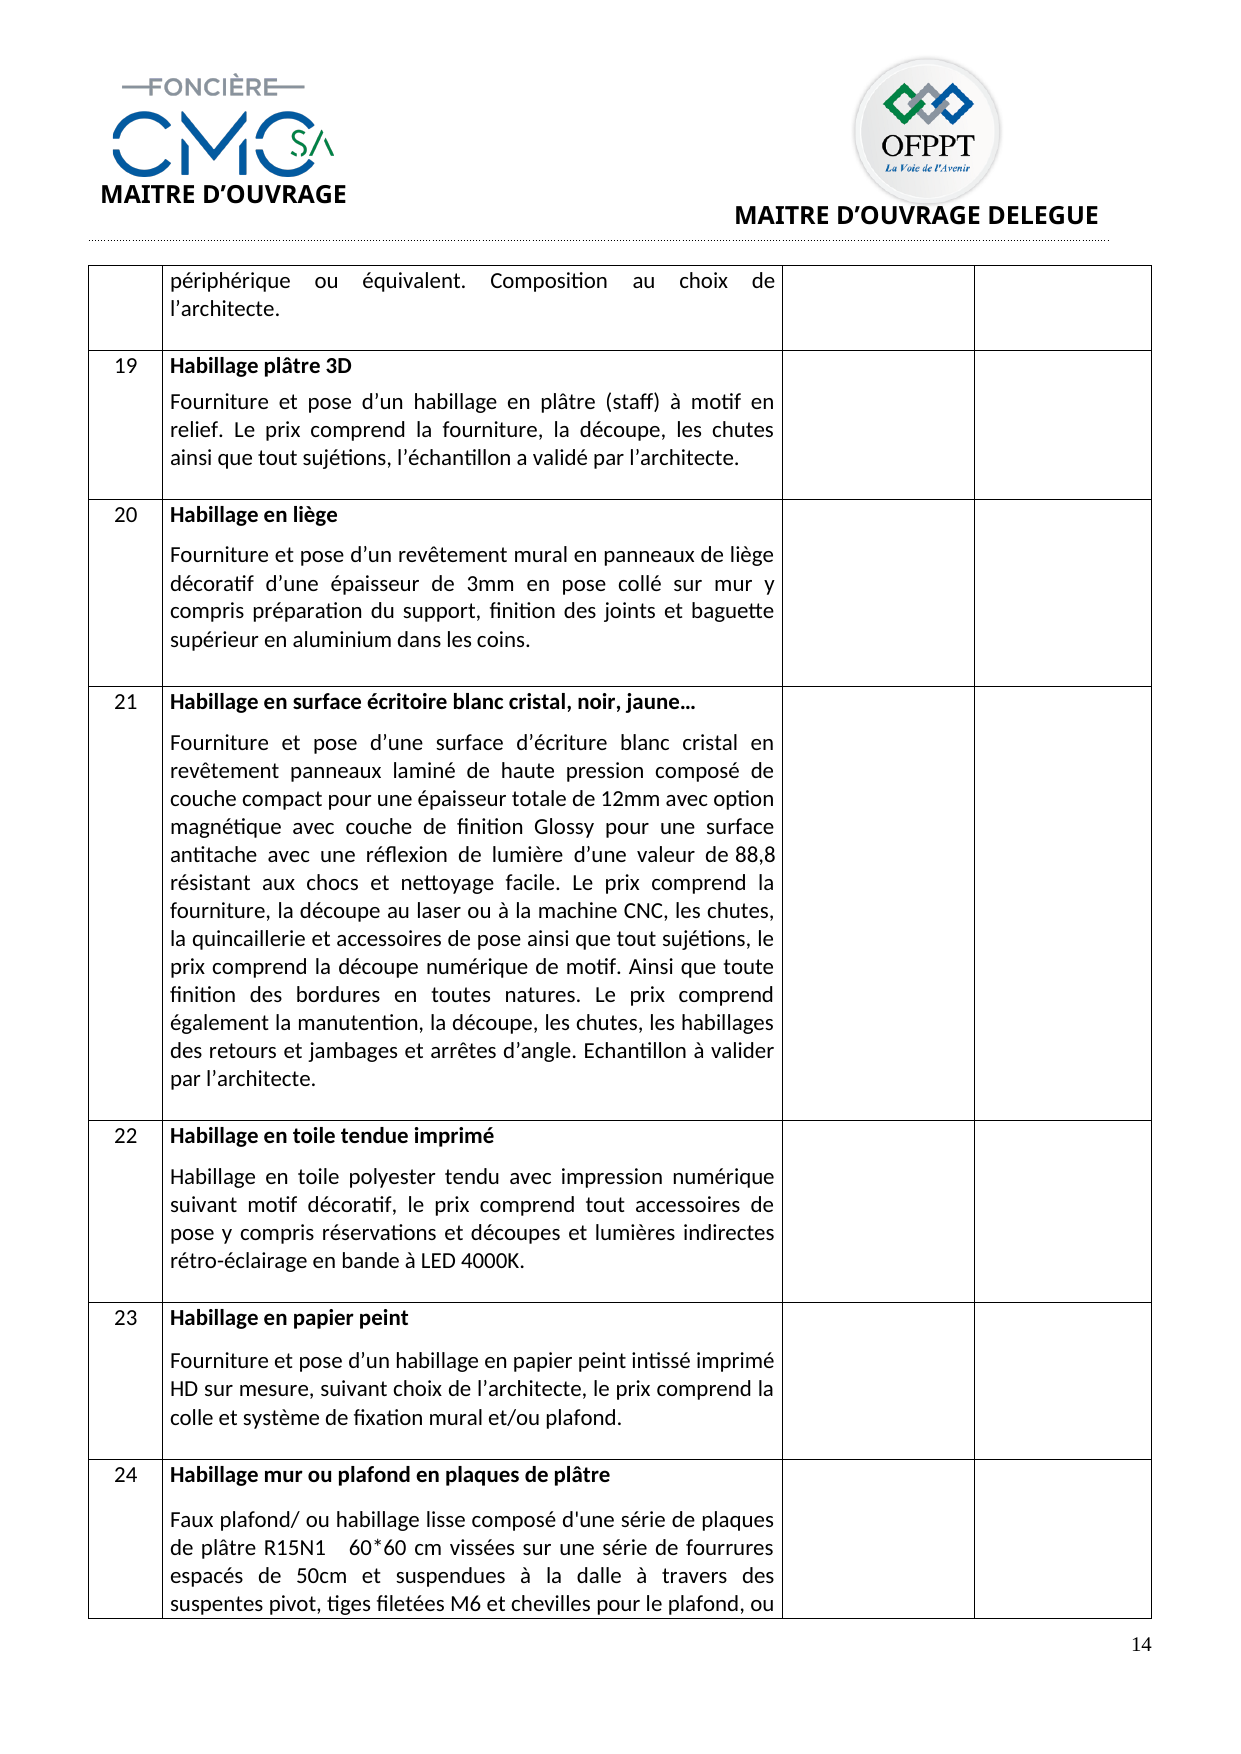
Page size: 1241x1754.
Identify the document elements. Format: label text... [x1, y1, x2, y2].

table_cell [975, 1460, 1151, 1618]
picture [112, 73, 334, 177]
table_cell Habillage en papier peint Fourniture et pose d’un habillage en papier peint intissé imprimé HD sur mesure, suivant choix de l’architecte, le prix comprend la colle et système de fixation mural et/ou plafond. [163, 1303, 782, 1459]
table_cell [783, 266, 974, 350]
table_cell Habillage plâtre 3D Fourniture et pose d’un habillage en plâtre (staff) à motif en relief. Le prix comprend la fourniture, la découpe, les chutes ainsi que tout sujétions, l’échantillon a validé par l’architecte. [163, 351, 782, 499]
table_cell [975, 1303, 1151, 1459]
table_cell [975, 500, 1151, 686]
table_cell [783, 1121, 974, 1302]
table_cell Habillage en toile tendue imprimé Habillage en toile polyester tendu avec impression numérique suivant motif décoratif, le prix comprend tout accessoires de pose y compris réservations et découpes et lumières indirectes rétro-éclairage en bande à LED 4000K. [163, 1121, 782, 1302]
table_cell [975, 1121, 1151, 1302]
table_cell 24 [89, 1460, 162, 1618]
table_cell 18 [89, 266, 162, 350]
table_cell 21 [89, 687, 162, 1120]
table_cell 22 [89, 1121, 162, 1302]
table_cell [975, 351, 1151, 499]
table_cell 20 [89, 500, 162, 686]
table_cell Habillage en liège Fourniture et pose d’un revêtement mural en panneaux de liège décoratif d’une épaisseur de 3mm en pose collé sur mur y compris préparation du support, finition des joints et baguette supérieur en aluminium dans les coins. [163, 500, 782, 686]
table_cell [783, 1460, 974, 1618]
table_cell 23 [89, 1303, 162, 1459]
table_cell [783, 1303, 974, 1459]
table_cell Habillage en surface écritoire blanc cristal, noir, jaune… Fourniture et pose d’une surface d’écriture blanc cristal en revêtement panneaux laminé de haute pression composé de couche compact pour une épaisseur totale de 12mm avec option magnétique avec couche de finition Glossy pour une surface antitache avec une réflexion de lumière d’une valeur de 88,8 résistant aux chocs et nettoyage facile. Le prix comprend la fourniture, la découpe au laser ou à la machine CNC, les chutes, la quincaillerie et accessoires de pose ainsi que tout sujétions, le prix comprend la découpe numérique de motif. Ainsi que toute finition des bordures en toutes natures. Le prix comprend également la manutention, la découpe, les chutes, les habillages des retours et jambages et arrêtes d’angle. Echantillon à valider par l’architecte. [163, 687, 782, 1120]
table_cell [783, 351, 974, 499]
table_cell [783, 500, 974, 686]
table_cell [975, 687, 1151, 1120]
picture [848, 52, 1005, 210]
table_cell [783, 687, 974, 1120]
table_cell [975, 266, 1151, 350]
table_cell 19 [89, 351, 162, 499]
